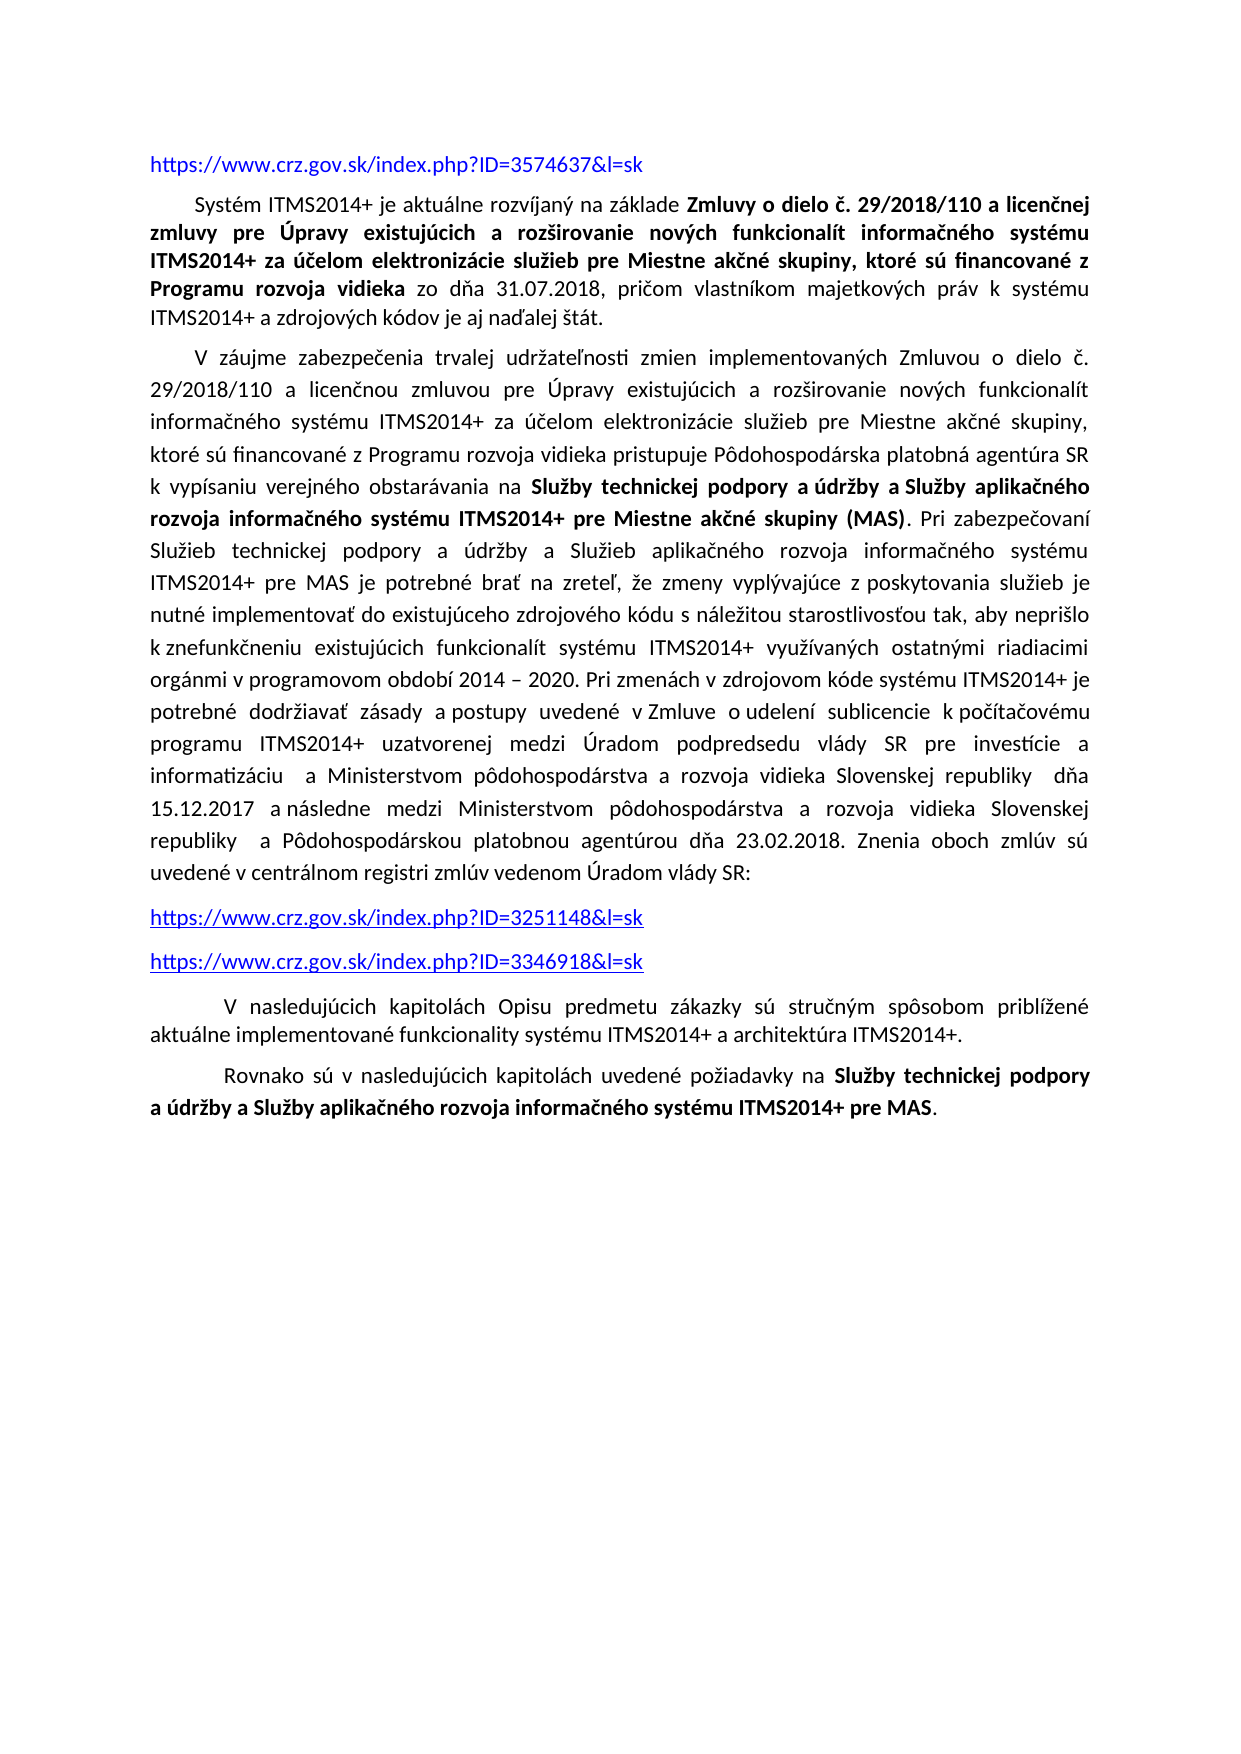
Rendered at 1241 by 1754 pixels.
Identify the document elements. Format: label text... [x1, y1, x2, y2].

text https://www.crz.gov.sk/index.php?ID=3346918&l=sk [150, 947, 1090, 976]
text Rovnako sú v nasledujúcich kapitolách uvedené požiadavky na Služby technickej podpory a údržby a Služby aplikačného rozvoja informačného systému ITMS2014+ pre MAS. [150, 1061, 1090, 1121]
text V nasledujúcich kapitolách Opisu predmetu zákazky sú stručným spôsobom priblížené aktuálne implementované funkcionality systému ITMS2014+ a architektúra ITMS2014+. [150, 992, 1090, 1048]
text https://www.crz.gov.sk/index.php?ID=3251148&l=sk [150, 903, 1090, 931]
text Systém ITMS2014+ je aktuálne rozvíjaný na základe Zmluvy o dielo č. 29/2018/110 a licenčnej zmluvy pre Úpravy existujúcich a rozširovanie nových funkcionalít informačného systému ITMS2014+ za účelom elektronizácie služieb pre Miestne akčné skupiny, ktoré sú financované z Programu rozvoja vidieka zo dňa 31.07.2018, pričom vlastníkom majetkových práv k systému ITMS2014+ a zdrojových kódov je aj naďalej štát. [150, 191, 1090, 331]
text https://www.crz.gov.sk/index.php?ID=3574637&l=sk [150, 150, 1090, 178]
text V záujme zabezpečenia trvalej udržateľnosti zmien implementovaných Zmluvou o dielo č. 29/2018/110 a licenčnou zmluvou pre Úpravy existujúcich a rozširovanie nových funkcionalít informačného systému ITMS2014+ za účelom elektronizácie služieb pre Miestne akčné skupiny, ktoré sú financované z Programu rozvoja vidieka pristupuje Pôdohospodárska platobná agentúra SR k vypísaniu verejného obstarávania na Služby technickej podpory a údržby a Služby aplikačného rozvoja informačného systému ITMS2014+ pre Miestne akčné skupiny (MAS). Pri zabezpečovaní Služieb technickej podpory a údržby a Služieb aplikačného rozvoja informačného systému ITMS2014+ pre MAS je potrebné brať na zreteľ, že zmeny vyplývajúce z poskytovania služieb je nutné implementovať do existujúceho zdrojového kódu s náležitou starostlivosťou tak, aby neprišlo k znefunkčneniu existujúcich funkcionalít systému ITMS2014+ využívaných ostatnými riadiacimi orgánmi v programovom období 2014 – 2020. Pri zmenách v zdrojovom kóde systému ITMS2014+ je potrebné dodržiavať zásady a postupy uvedené v Zmluve o udelení sublicencie k počítačovému programu ITMS2014+ uzatvorenej medzi Úradom podpredsedu vlády SR pre investície a informatizáciu a Ministerstvom pôdohospodárstva a rozvoja vidieka Slovenskej republiky dňa 15.12.2017 a následne medzi Ministerstvom pôdohospodárstva a rozvoja vidieka Slovenskej republiky a Pôdohospodárskou platobnou agentúrou dňa 23.02.2018. Znenia oboch zmlúv sú uvedené v centrálnom registri zmlúv vedenom Úradom vlády SR: [150, 343, 1090, 886]
